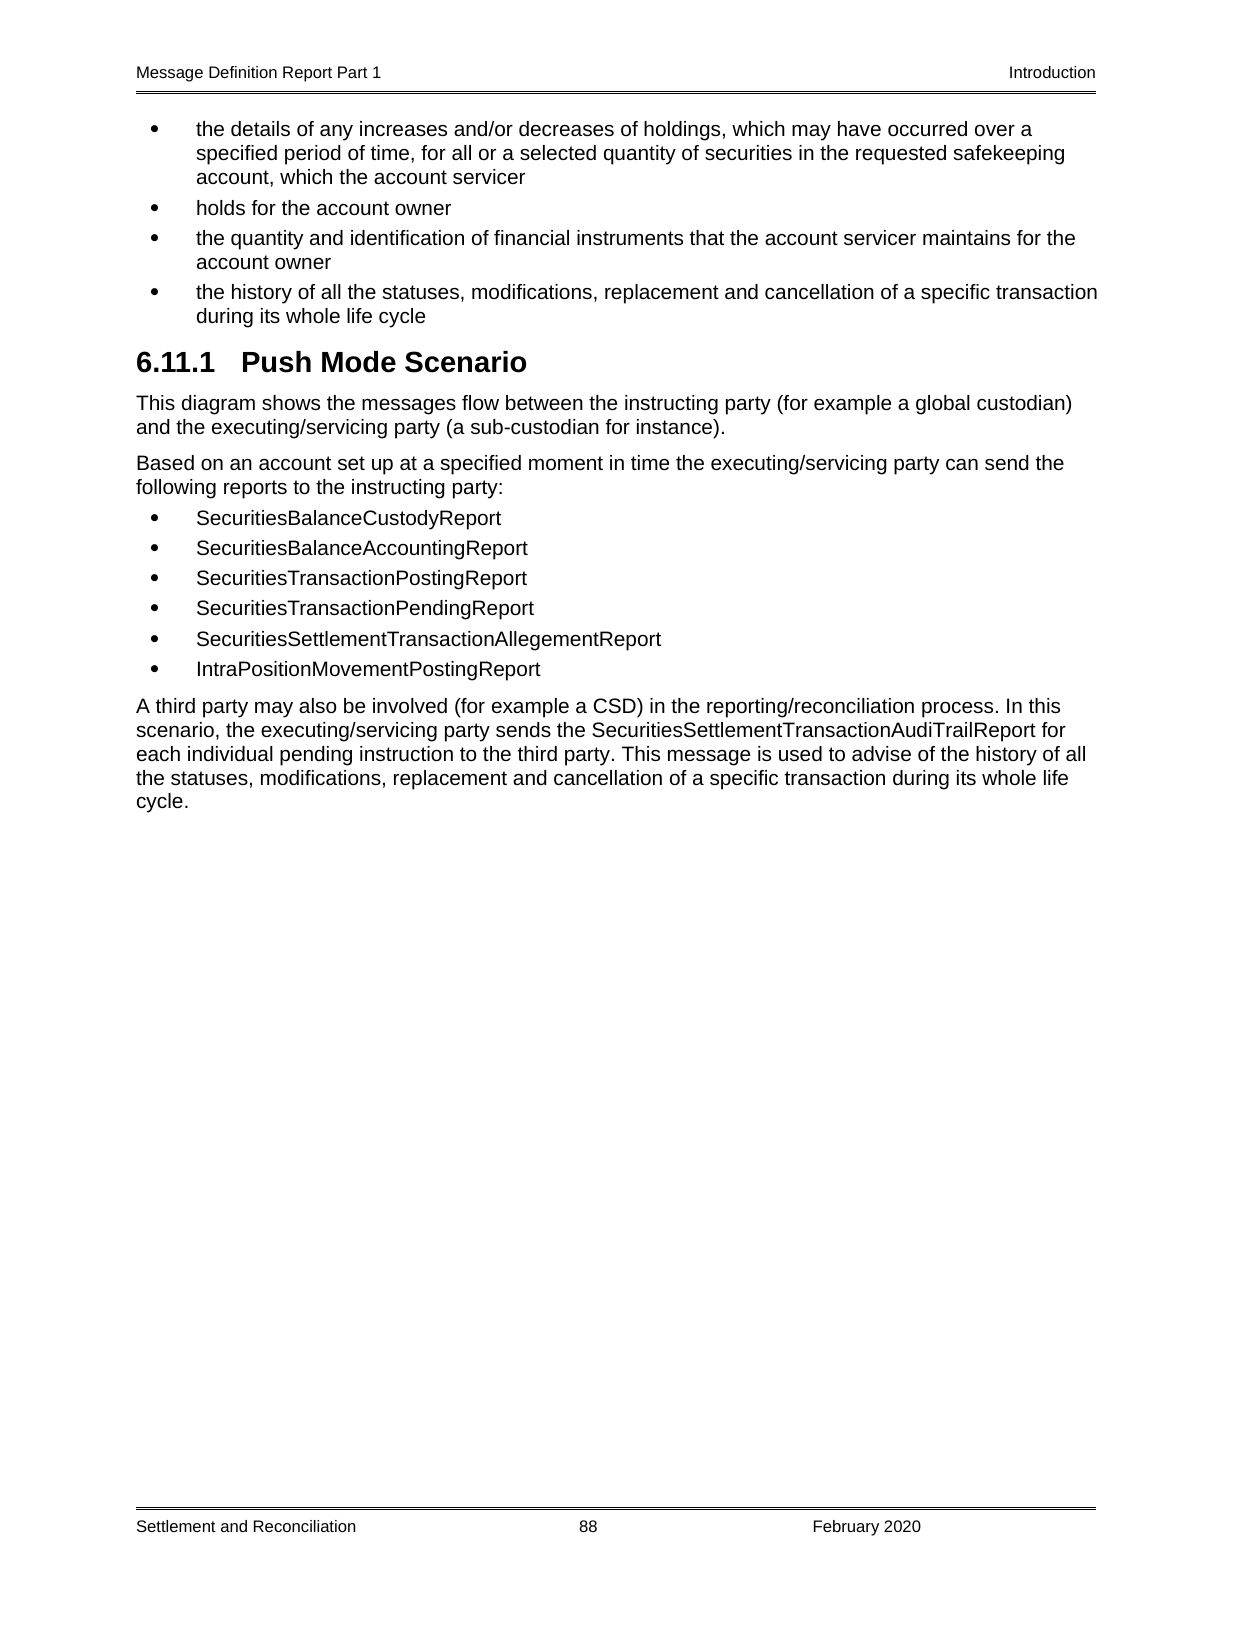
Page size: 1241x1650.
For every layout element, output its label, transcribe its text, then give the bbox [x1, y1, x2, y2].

text A third party may also be involved (for example a CSD) in the reporting/reconciliation process. In this scenario, the executing/servicing party sends the SecuritiesSettlementTransactionAudiTrailReport for each individual pending instruction to the third party. This message is used to advise of the history of all the statuses, modifications, replacement and cancellation of a specific transaction during its whole life cycle. [136, 693, 1104, 813]
list the history of all the statuses, modifications, replacement and cancellation of a specific transaction during its whole life cycle [151, 280, 1104, 328]
list SecuritiesSettlementTransactionAllegementReport [151, 627, 1104, 651]
list SecuritiesBalanceCustodyReport [151, 505, 1104, 529]
list SecuritiesTransactionPostingReport [151, 566, 1104, 590]
list the quantity and identification of financial instruments that the account servicer maintains for the account owner [151, 226, 1104, 274]
text Based on an account set up at a specified moment in time the executing/servicing party can send the following reports to the instructing party: [136, 451, 1104, 499]
list IntraPositionMovementPostingReport [151, 657, 1104, 681]
list SecuritiesBalanceAccountingReport [151, 536, 1104, 560]
list the details of any increases and/or decreases of holdings, which may have occurred over a specified period of time, for all or a selected quantity of securities in the requested safekeeping account, which the account servicer [151, 117, 1104, 189]
subtitle Push Mode Scenario [136, 345, 1104, 378]
list SecuritiesTransactionPendingReport [151, 596, 1104, 620]
list holds for the account owner [151, 195, 1104, 219]
text This diagram shows the messages flow between the instructing party (for example a global custodian) and the executing/servicing party (a sub-custodian for instance). [136, 391, 1104, 439]
